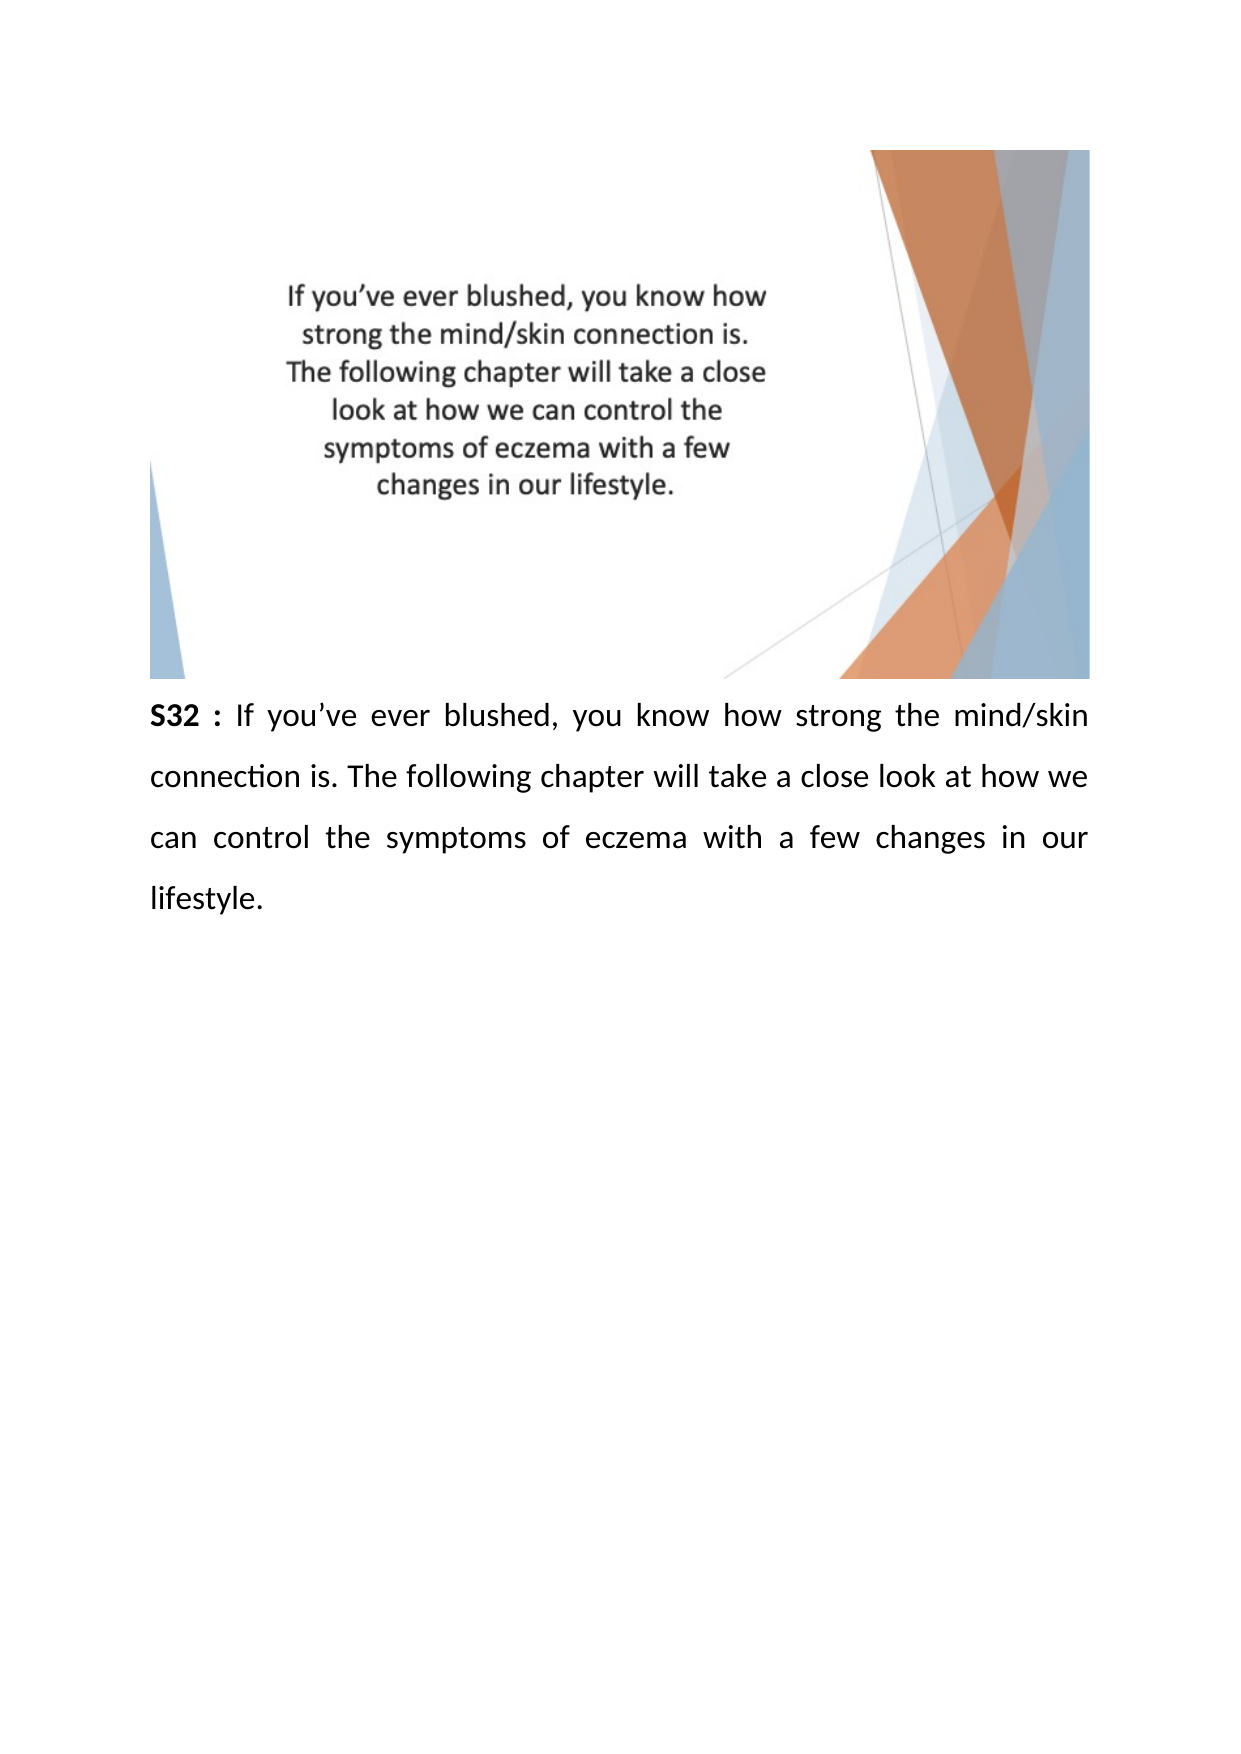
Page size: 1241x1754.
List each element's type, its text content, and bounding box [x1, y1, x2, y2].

picture [150, 150, 1090, 679]
text S32 : If you’ve ever blushed, you know how strong the mind/skin connection is. The following chapter will take a close look at how we can control the symptoms of eczema with a few changes in our lifestyle. [150, 694, 1090, 918]
